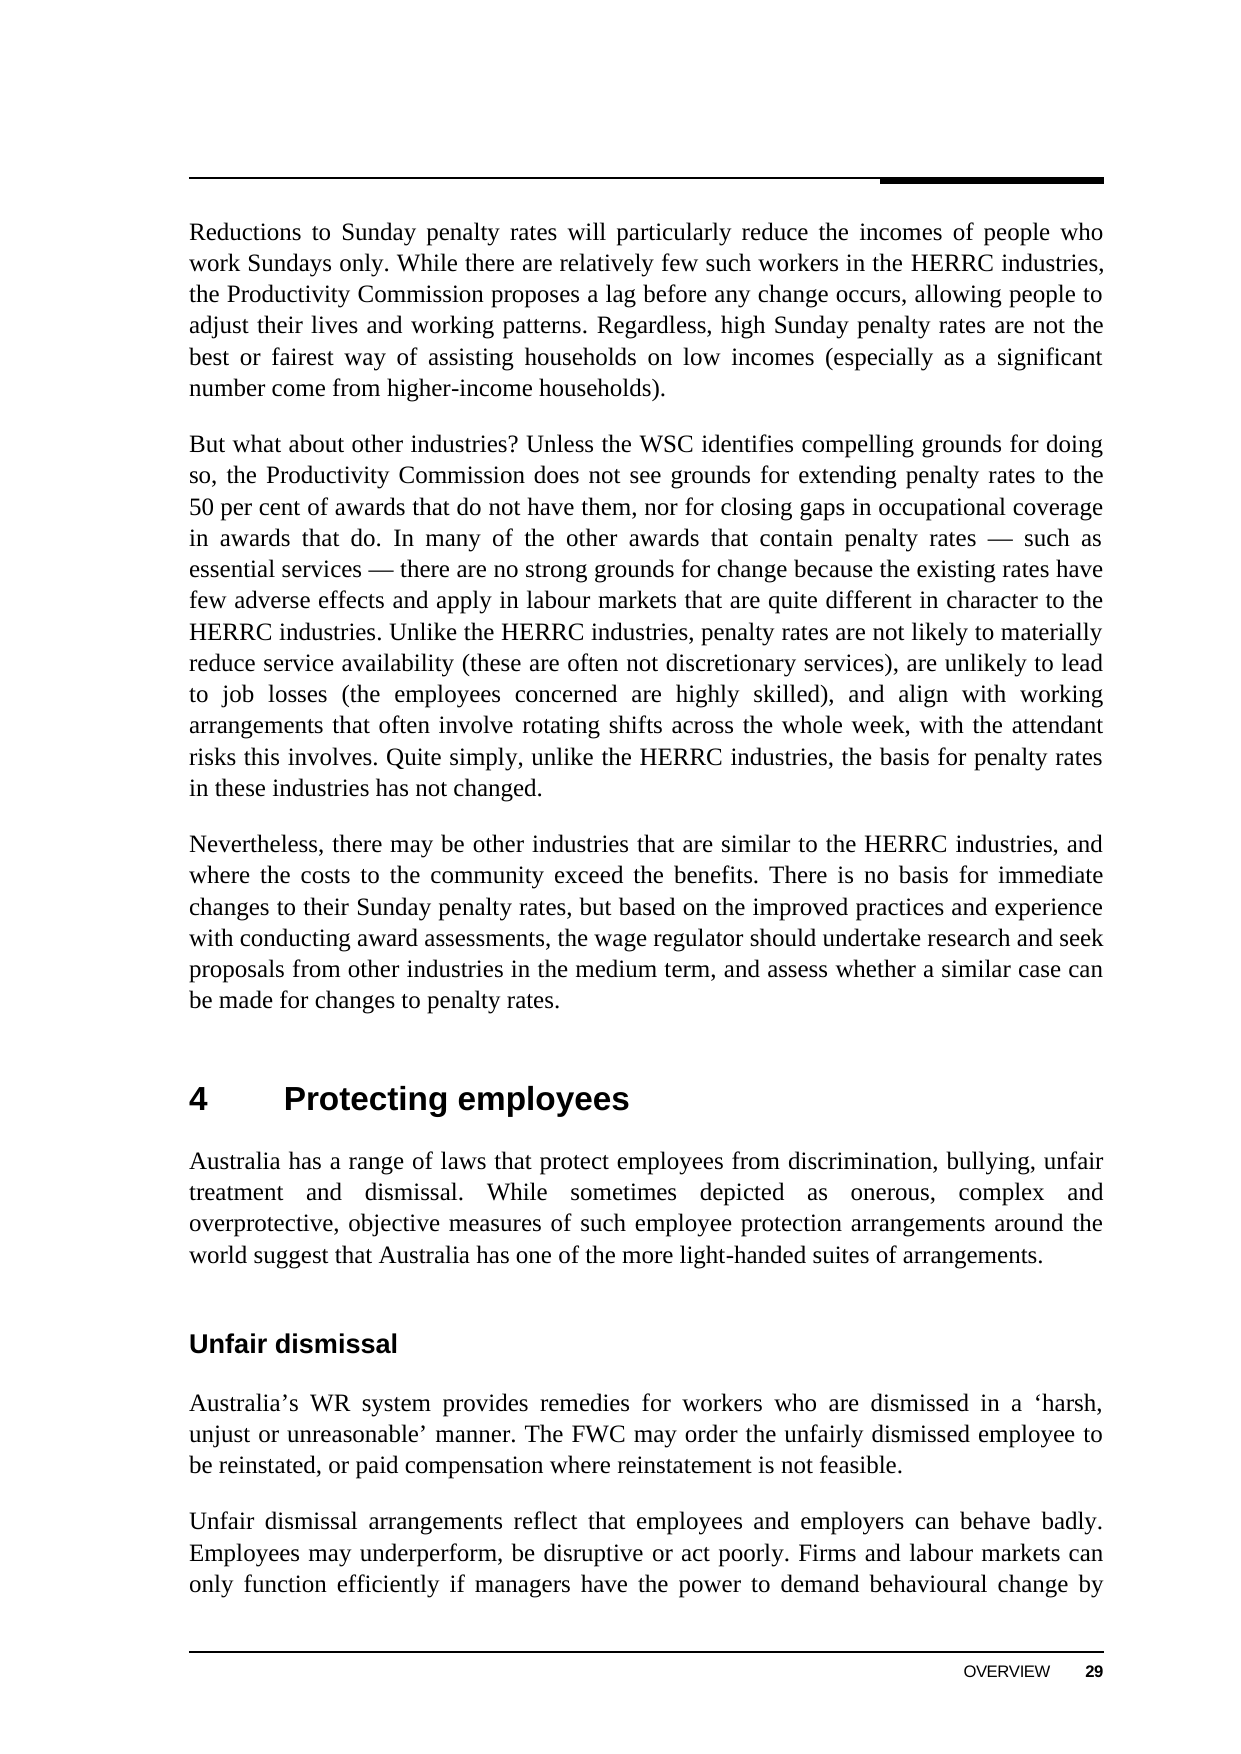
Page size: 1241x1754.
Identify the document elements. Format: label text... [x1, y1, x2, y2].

text Australia’s WR system provides remedies for workers who are dismissed in a ‘harsh, unjust or unreasonable’ manner. The FWC may order the unfairly dismissed employee to be reinstated, or paid compensation where reinstatement is not feasible. [189, 1385, 1104, 1479]
text Australia has a range of laws that protect employees from discrimination, bullying, unfair treatment and dismissal. While sometimes depicted as onerous, complex and overprotective, objective measures of such employee protection arrangements around the world suggest that Australia has one of the more light-handed suites of arrangements. [189, 1143, 1104, 1268]
text Unfair dismissal [189, 1327, 1104, 1360]
text Reductions to Sunday penalty rates will particularly reduce the incomes of people who work Sundays only. While there are relatively few such workers in the HERRC industries, the Productivity Commission proposes a lag before any change occurs, allowing people to adjust their lives and working patterns. Regardless, high Sunday penalty rates are not the best or fairest way of assisting households on low incomes (especially as a significant number come from higher-income households). [189, 214, 1104, 402]
subtitle 4 Protecting employees [189, 1077, 1104, 1118]
text But what about other industries? Unless the WSC identifies compelling grounds for doing so, the Productivity Commission does not see grounds for extending penalty rates to the 50 per cent of awards that do not have them, nor for closing gaps in occupational coverage in awards that do. In many of the other awards that contain penalty rates — such as essential services — there are no strong grounds for change because the existing rates have few adverse effects and apply in labour markets that are quite different in character to the HERRC industries. Unlike the HERRC industries, penalty rates are not likely to materially reduce service availability (these are often not discretionary services), are unlikely to lead to job losses (the employees concerned are highly skilled), and align with working arrangements that often involve rotating shifts across the whole week, with the attendant risks this involves. Quite simply, unlike the HERRC industries, the basis for penalty rates in these industries has not changed. [189, 427, 1104, 802]
text Nevertheless, there may be other industries that are similar to the HERRC industries, and where the costs to the community exceed the benefits. There is no basis for immediate changes to their Sunday penalty rates, but based on the improved practices and experience with conducting award assessments, the wage regulator should undertake research and seek proposals from other industries in the medium term, and assess whether a similar case can be made for changes to penalty rates. [189, 827, 1104, 1014]
